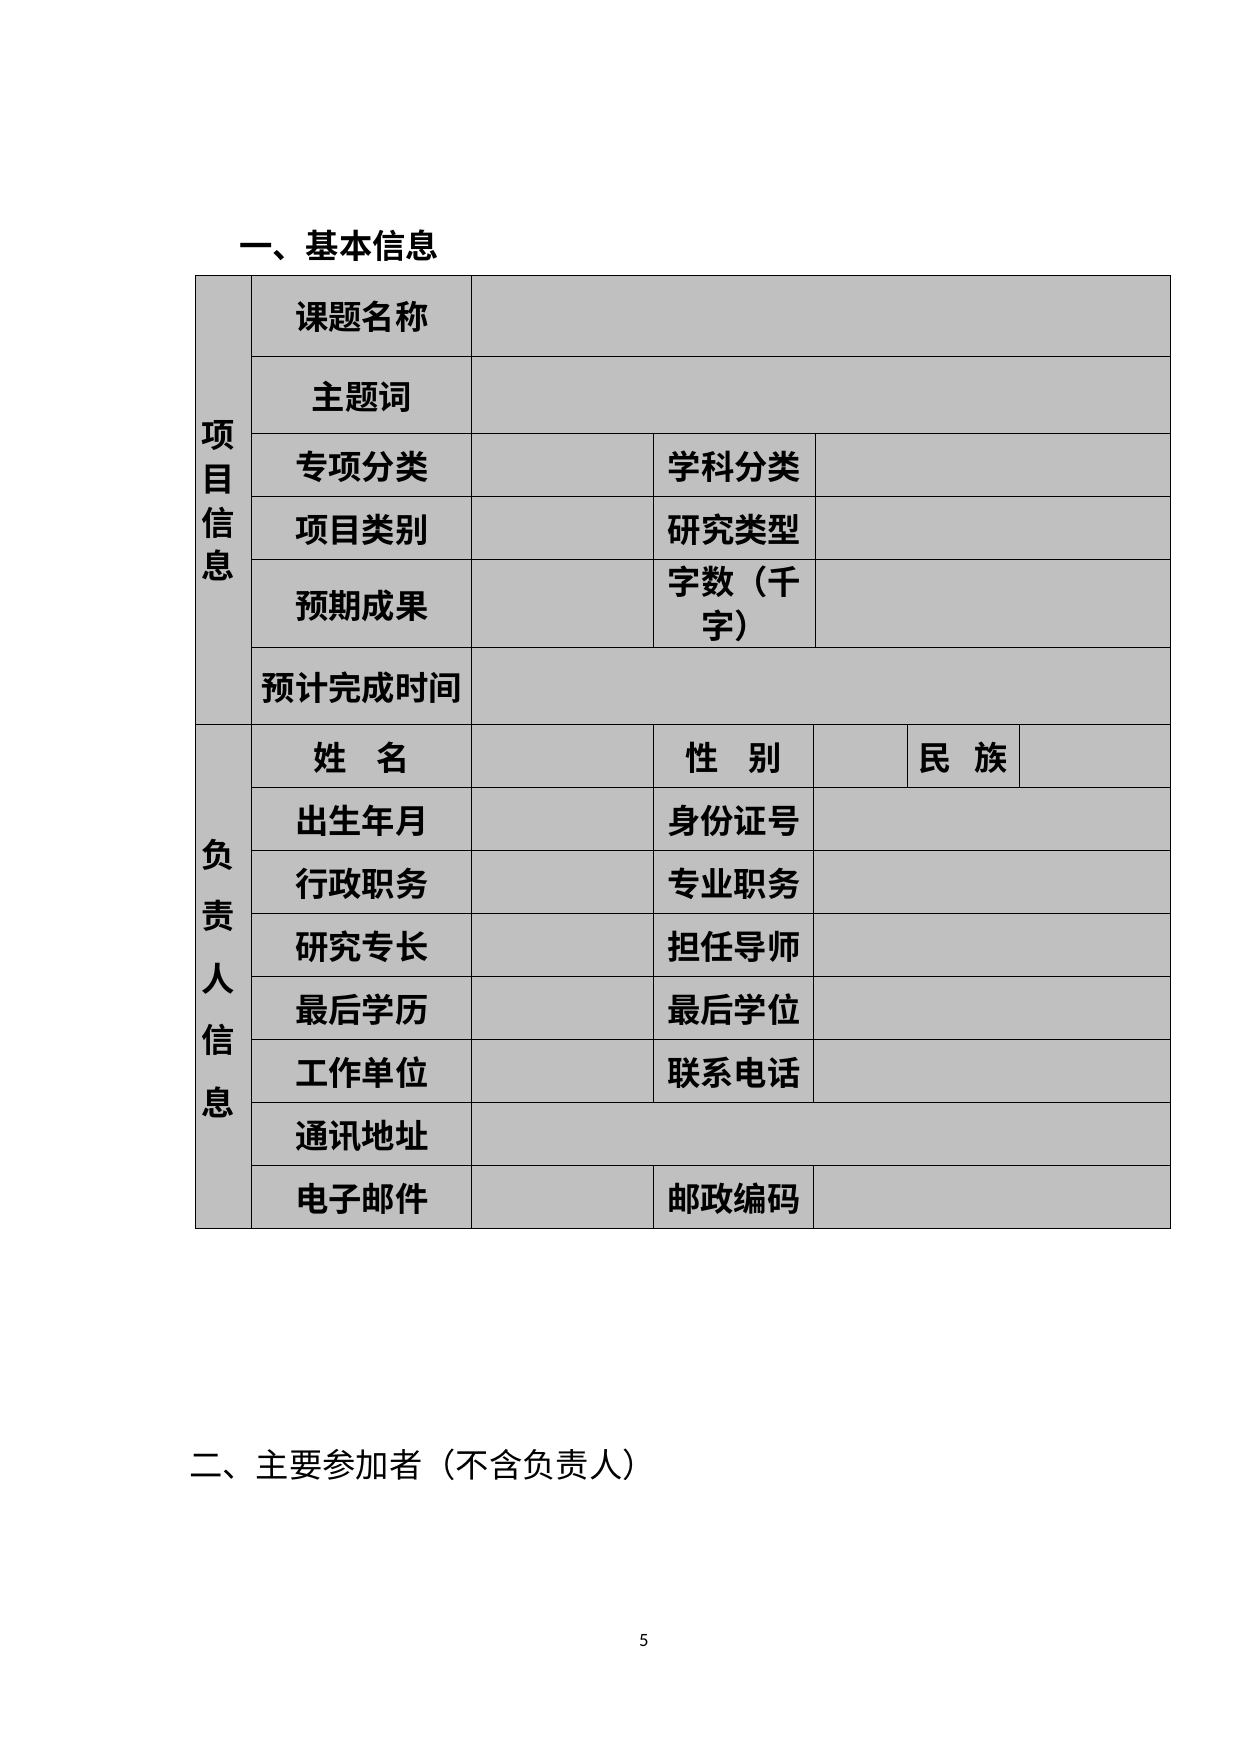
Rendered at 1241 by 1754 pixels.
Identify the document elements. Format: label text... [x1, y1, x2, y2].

table_cell 项目类别 [252, 497, 471, 559]
table_cell 姓 名 [252, 725, 471, 787]
table_cell [472, 851, 653, 913]
table_cell [472, 1166, 653, 1228]
table_cell 工作单位 [252, 1040, 471, 1102]
table_cell [816, 497, 1170, 559]
table_cell [472, 1040, 653, 1102]
table_cell 最后学位 [654, 977, 813, 1039]
table_cell 负责人信息 [196, 725, 251, 1228]
table_cell [472, 1103, 1170, 1165]
table_cell 预期成果 [252, 560, 471, 647]
table_cell [1020, 725, 1170, 787]
table_header 课题名称 [252, 276, 471, 356]
table_cell 担任导师 [654, 914, 813, 976]
table_cell 研究专长 [252, 914, 471, 976]
table_cell [814, 1040, 1170, 1102]
text 邮箱地址：scghpjb@163.com一、基本信息 [189, 213, 1098, 275]
table_cell 预计完成时间 [252, 648, 471, 724]
table_cell 联系电话 [654, 1040, 813, 1102]
table_cell [472, 977, 653, 1039]
table_cell 主题词 [252, 357, 471, 433]
table_cell [816, 560, 1170, 647]
table_cell 出生年月 [252, 788, 471, 850]
table_cell 民 族 [908, 725, 1019, 787]
table_cell [814, 851, 1170, 913]
table_cell [472, 560, 653, 647]
table_cell 最后学历 [252, 977, 471, 1039]
table_cell [472, 497, 653, 559]
table_cell 专项分类 [252, 434, 471, 496]
table_cell 学科分类 [654, 434, 815, 496]
table_cell [472, 914, 653, 976]
table_cell [472, 788, 653, 850]
table_cell 字数（千字） [654, 560, 815, 647]
text 二、主要参加者（不含负责人） [189, 1432, 1098, 1494]
table_cell [814, 914, 1170, 976]
table_cell [472, 357, 1170, 433]
table_cell 电子邮件 [252, 1166, 471, 1228]
table_cell [814, 725, 907, 787]
table_cell 性 别 [654, 725, 813, 787]
table_cell [472, 434, 653, 496]
table_cell [816, 434, 1170, 496]
table_cell [814, 788, 1170, 850]
table_cell [814, 977, 1170, 1039]
table_header [472, 276, 1170, 356]
table_cell 专业职务 [654, 851, 813, 913]
table_cell 身份证号 [654, 788, 813, 850]
table_cell [472, 648, 1170, 724]
table_cell 行政职务 [252, 851, 471, 913]
table_header 项目信息 [196, 276, 251, 724]
table_cell 研究类型 [654, 497, 815, 559]
table_cell [814, 1166, 1170, 1228]
table_cell [472, 725, 653, 787]
table_cell 邮政编码 [654, 1166, 813, 1228]
table_cell 通讯地址 [252, 1103, 471, 1165]
